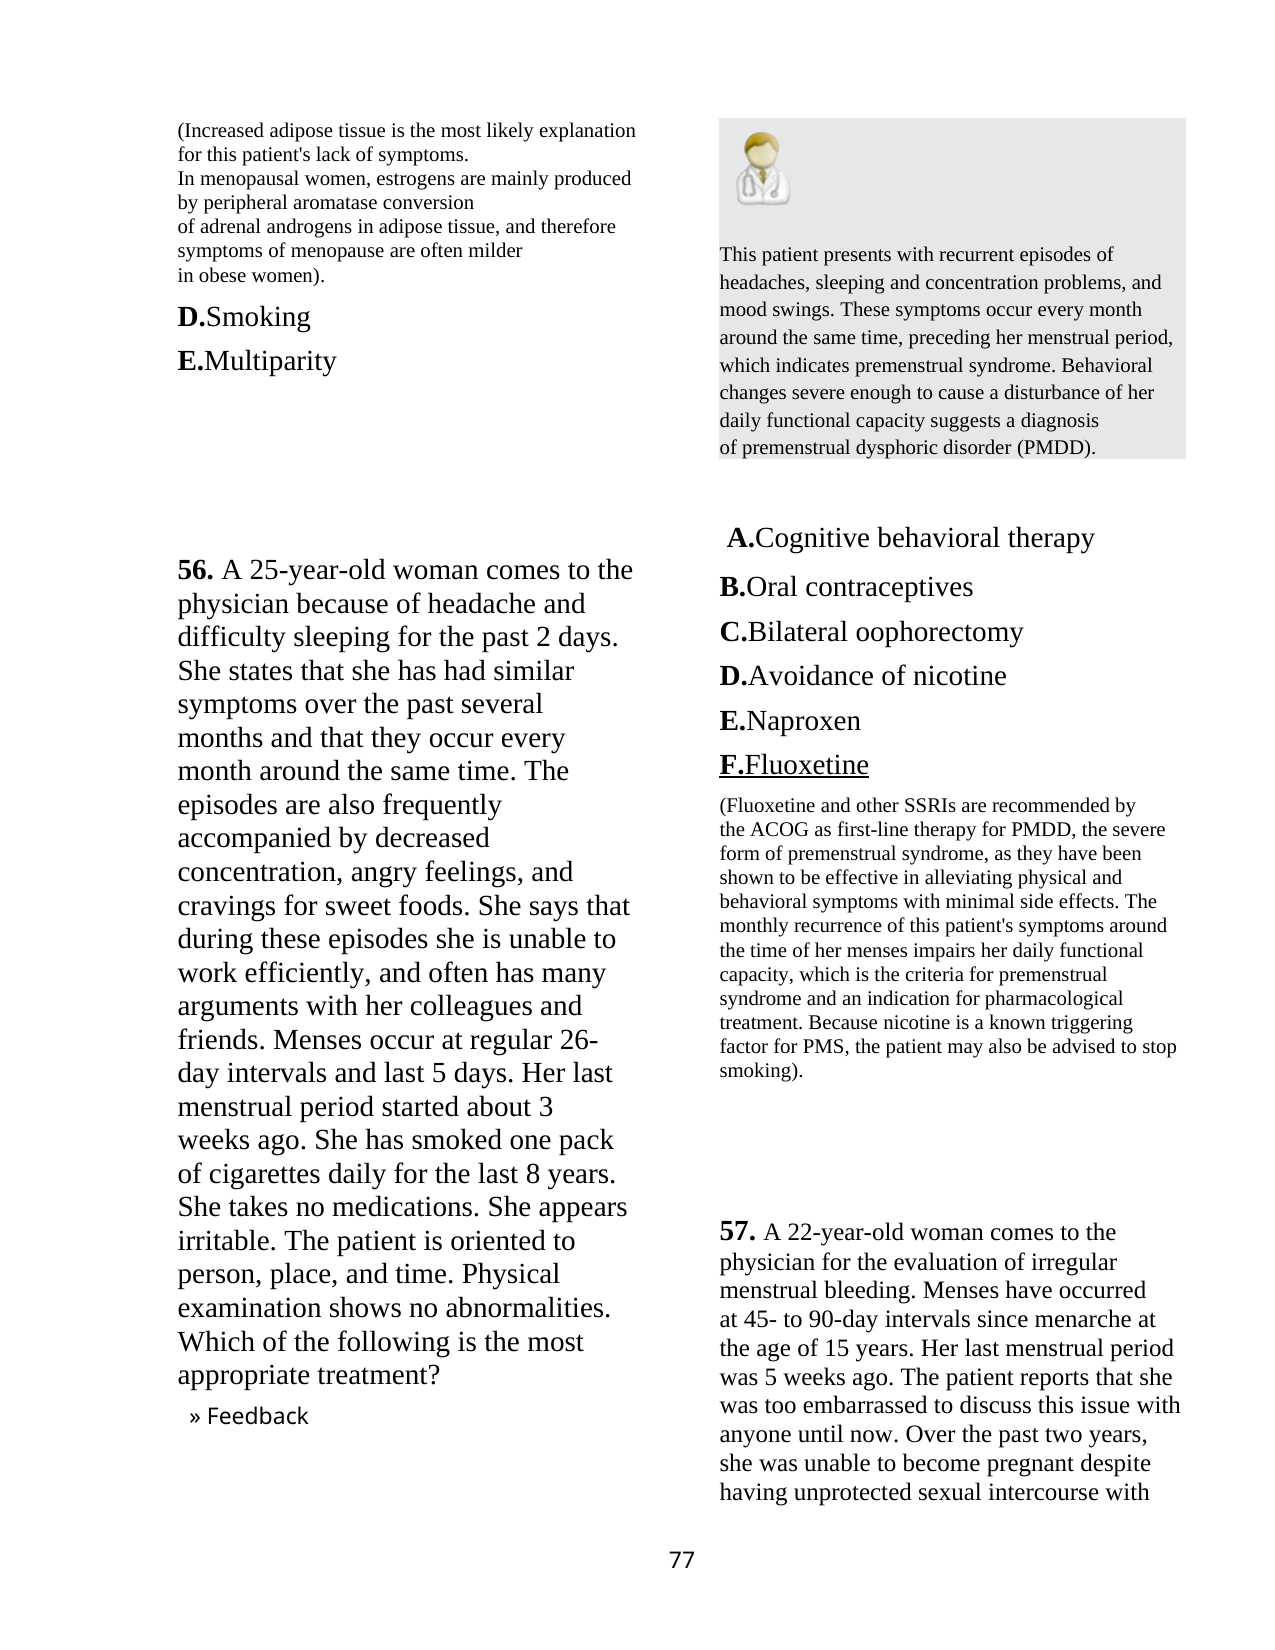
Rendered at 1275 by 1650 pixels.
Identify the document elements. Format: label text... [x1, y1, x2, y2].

text A.Cognitive behavioral therapy [719, 520, 1186, 553]
text F.Fluoxetine [719, 747, 1186, 781]
text (Fluoxetine and other SSRIs are recommended by the ACOG as first-line therapy for PMDD, the severe form of premenstrual syndrome, as they have been shown to be effective in alleviating physical and behavioral symptoms with minimal side effects. The monthly recurrence of this patient's symptoms around the time of her menses impairs her daily functional capacity, which is the criteria for premenstrual syndrome and an indication for pharmacological treatment. Because nicotine is a known triggering factor for PMS, the patient may also be advised to stop smoking). [719, 793, 1186, 1082]
text E.Multiparity [177, 343, 644, 377]
text (Increased adipose tissue is the most likely explanation for this patient's lack of symptoms. In menopausal women, estrogens are mainly produced by peripheral aromatase conversion of adrenal androgens in adipose tissue, and therefore symptoms of menopause are often milder in obese women). [177, 118, 644, 287]
text D.Avoidance of nicotine [719, 658, 1186, 692]
text E.Naproxen [719, 703, 1186, 736]
text C.Bilateral oophorectomy [719, 614, 1186, 647]
text » Feedback [177, 1400, 644, 1431]
text D.Smoking [177, 299, 644, 333]
text 56. A 25-year-old woman comes to the physician because of headache and difficulty sleeping for the past 2 days. She states that she has had similar symptoms over the past several months and that they occur every month around the same time. The episodes are also frequently accompanied by decreased concentration, angry feelings, and cravings for sweet foods. She says that during these episodes she is unable to work efficiently, and often has many arguments with her colleagues and friends. Menses occur at regular 26-day intervals and last 5 days. Her last menstrual period started about 3 weeks ago. She has smoked one pack of cigarettes daily for the last 8 years. She takes no medications. She appears irritable. The patient is oriented to person, place, and time. Physical examination shows no abnormalities. Which of the following is the most appropriate treatment? [177, 552, 644, 1391]
text This patient presents with recurrent episodes of headaches, sleeping and concentration problems, and mood swings. These symptoms occur every month around the same time, preceding her menstrual period, which indicates premenstrual syndrome. Behavioral changes severe enough to cause a disturbance of her daily functional capacity suggests a diagnosis of premenstrual dysphoric disorder (PMDD). [719, 242, 1186, 459]
picture [719, 118, 807, 217]
text B.Oral contraceptives [719, 569, 1186, 603]
